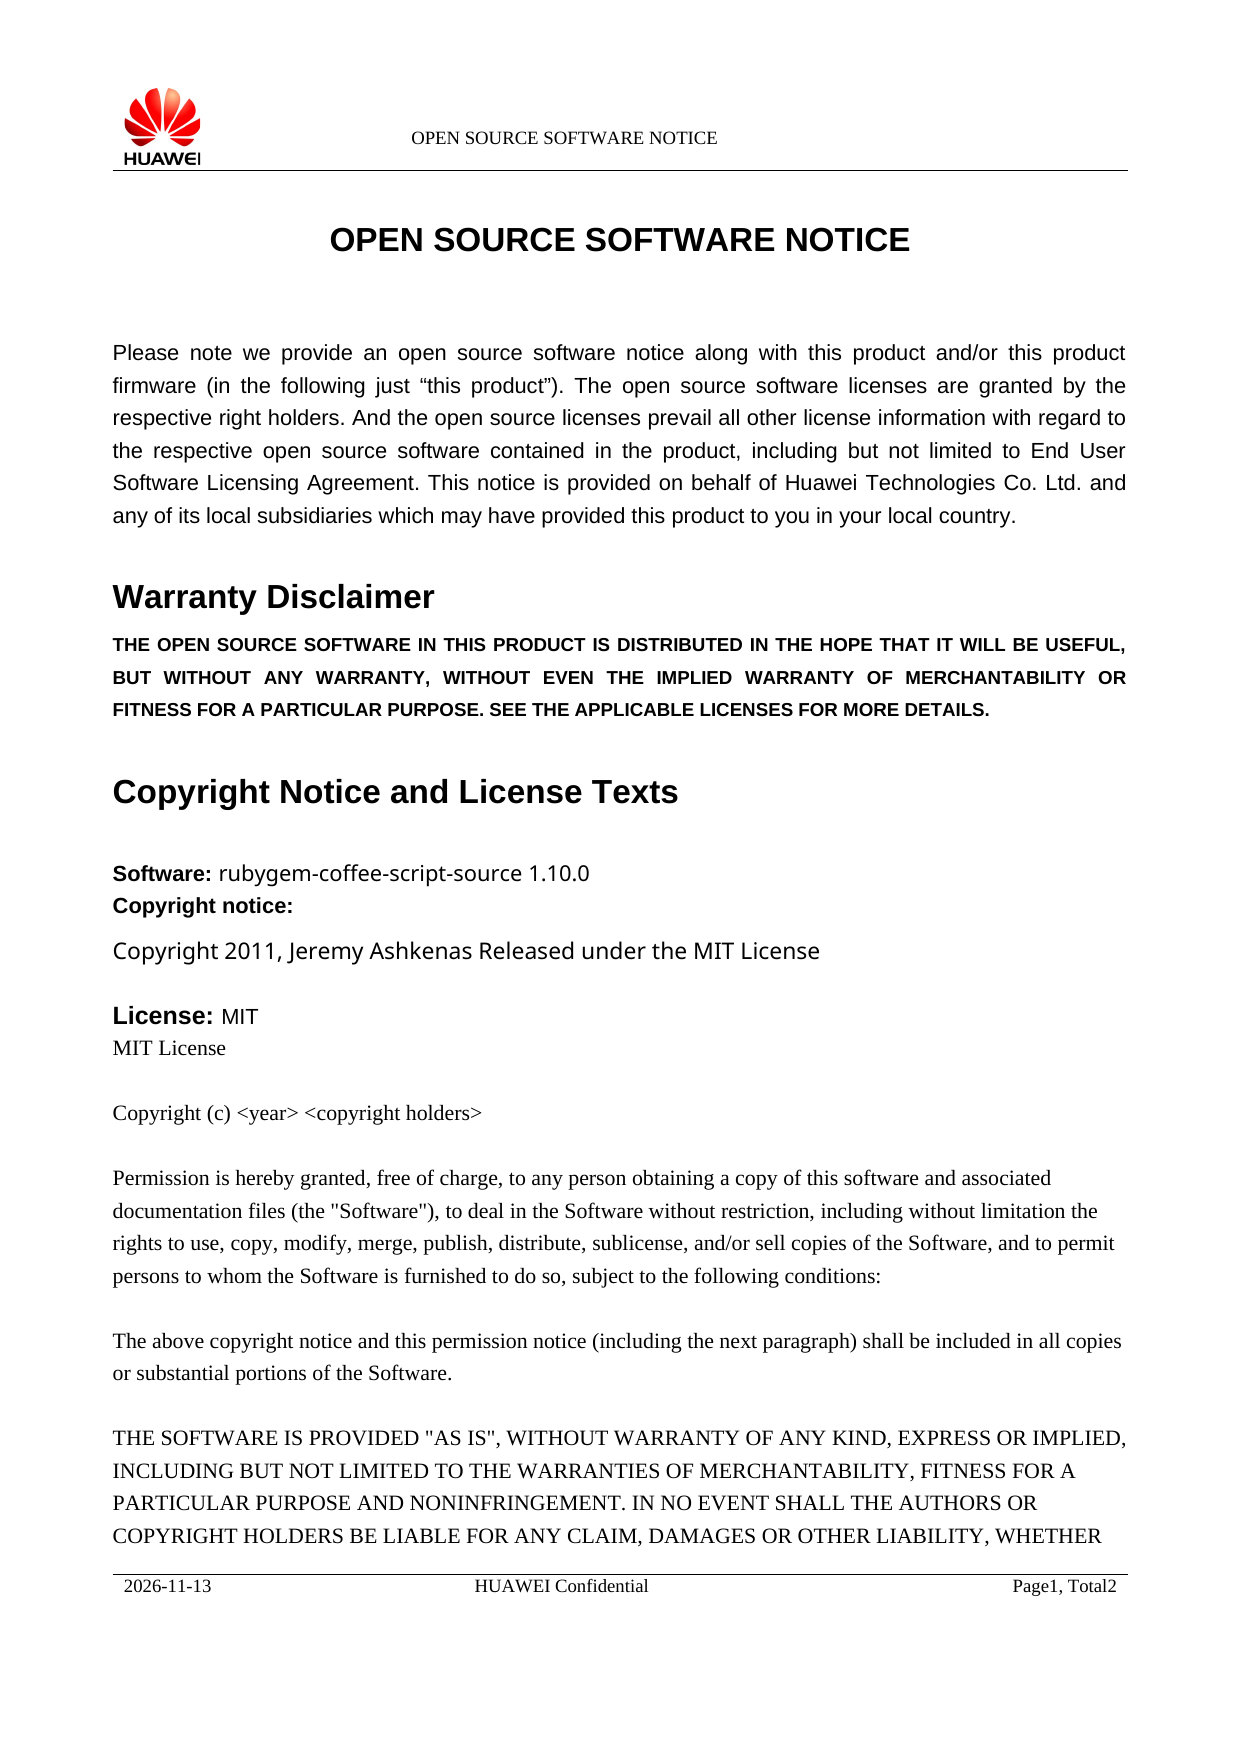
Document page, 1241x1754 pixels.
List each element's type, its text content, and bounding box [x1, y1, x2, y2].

text Copyright 2011, Jeremy Ashkenas Released under the MIT License [112, 934, 1128, 999]
text License: MIT [112, 999, 1128, 1031]
text Please note we provide an open source software notice along with this product and/or this product firmware (in the following just “this product”). The open source software licenses are granted by the respective right holders. And the open source licenses prevail all other license information with regard to the respective open source software contained in the product, including but not limited to End User Software Licensing Agreement. This notice is provided on behalf of Huawei Technologies Co. Ltd. and any of its local subsidiaries which may have provided this product to you in your local country. [112, 336, 1128, 531]
picture [124, 88, 201, 165]
text Copyright notice: [112, 889, 1128, 921]
text OPEN SOURCE SOFTWARE NOTICE [112, 206, 1128, 271]
text The open source software in this product is distributed in the hope that it will be useful, but WITHOUT ANY WARRANTY, without even the implied warranty of MERCHANTABILITY or FITNESS FOR A PARTICULAR PURPOSE. See the applicable licenses for more details. [112, 629, 1128, 726]
text Warranty Disclaimer [112, 564, 1128, 629]
text Copyright Notice and License Texts [112, 759, 1128, 824]
title Software: rubygem-coffee-script-source 1.10.0 [112, 856, 1128, 889]
